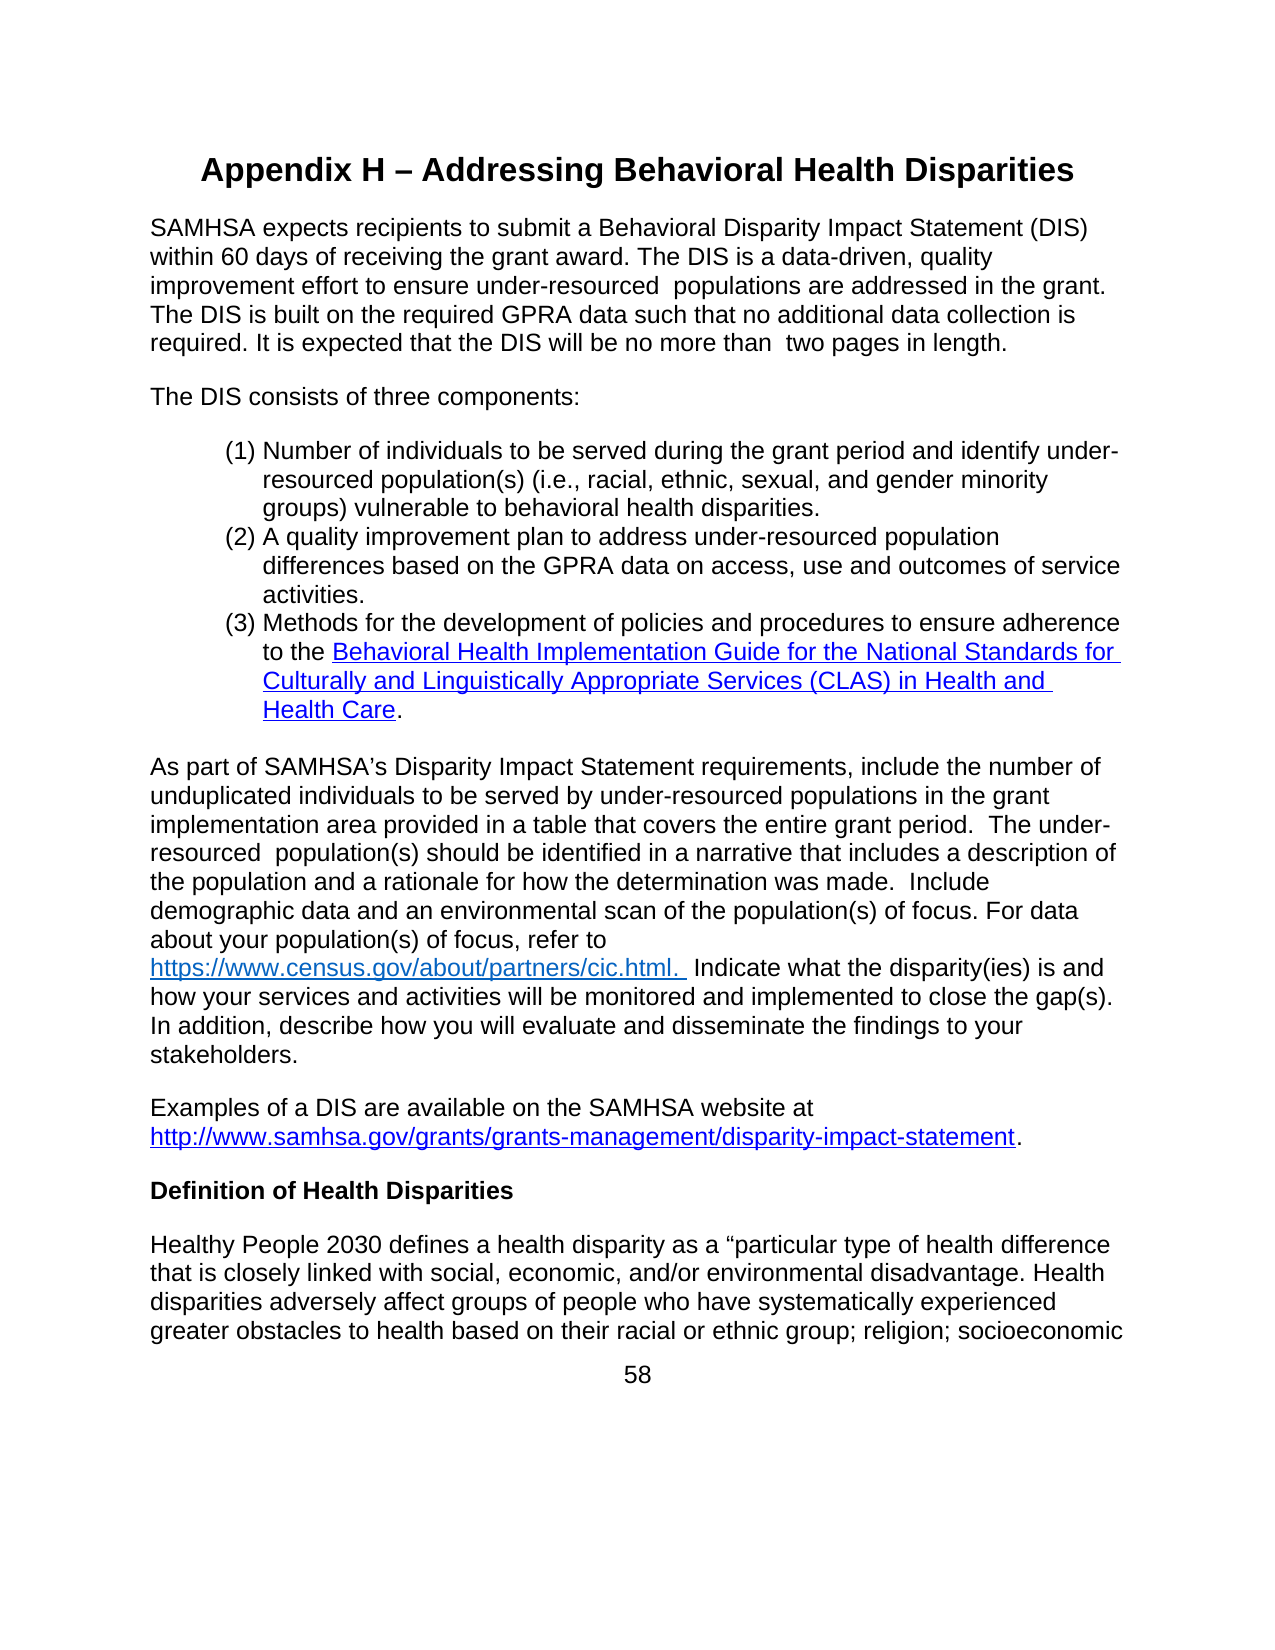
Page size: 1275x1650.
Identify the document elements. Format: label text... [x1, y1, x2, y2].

text SAMHSA expects recipients to submit a Behavioral Disparity Impact Statement (DIS) within 60 days of receiving the grant award. The DIS is a data-driven, quality improvement effort to ensure under-resourced populations are addressed in the grant. The DIS is built on the required GPRA data such that no additional data collection is required. It is expected that the DIS will be no more than two pages in length. [150, 213, 1125, 357]
text The DIS consists of three components: [150, 382, 1125, 411]
list A quality improvement plan to address under-resourced population differences based on the GPRA data on access, use and outcomes of service activities. [225, 522, 1125, 608]
list Number of individuals to be served during the grant period and identify under-resourced population(s) (i.e., racial, ethnic, sexual, and gender minority groups) vulnerable to behavioral health disparities. [225, 436, 1125, 522]
list Methods for the development of policies and procedures to ensure adherence to the Behavioral Health Implementation Guide for the National Standards for Culturally and Linguistically Appropriate Services (CLAS) in Health and Health Care. [225, 608, 1125, 723]
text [150, 1230, 1125, 1345]
text Examples of a DIS are available on the SAMHSA website at http://www.samhsa.gov/grants/grants-management/disparity-impact-statement. [150, 1093, 1125, 1151]
text As part of SAMHSA’s Disparity Impact Statement requirements, include the number of unduplicated individuals to be served by under-resourced populations in the grant implementation area provided in a table that covers the entire grant period. The under-resourced population(s) should be identified in a narrative that includes a description of the population and a rationale for how the determination was made. Include demographic data and an environmental scan of the population(s) of focus. For data about your population(s) of focus, refer to https://www.census.gov/about/partners/cic.html. Indicate what the disparity(ies) is and how your services and activities will be monitored and implemented to close the gap(s). In addition, describe how you will evaluate and disseminate the findings to your stakeholders. [150, 752, 1125, 1068]
text Definition of Health Disparities [150, 1176, 1125, 1205]
text Appendix H – Addressing Behavioral Health Disparities [150, 150, 1125, 188]
